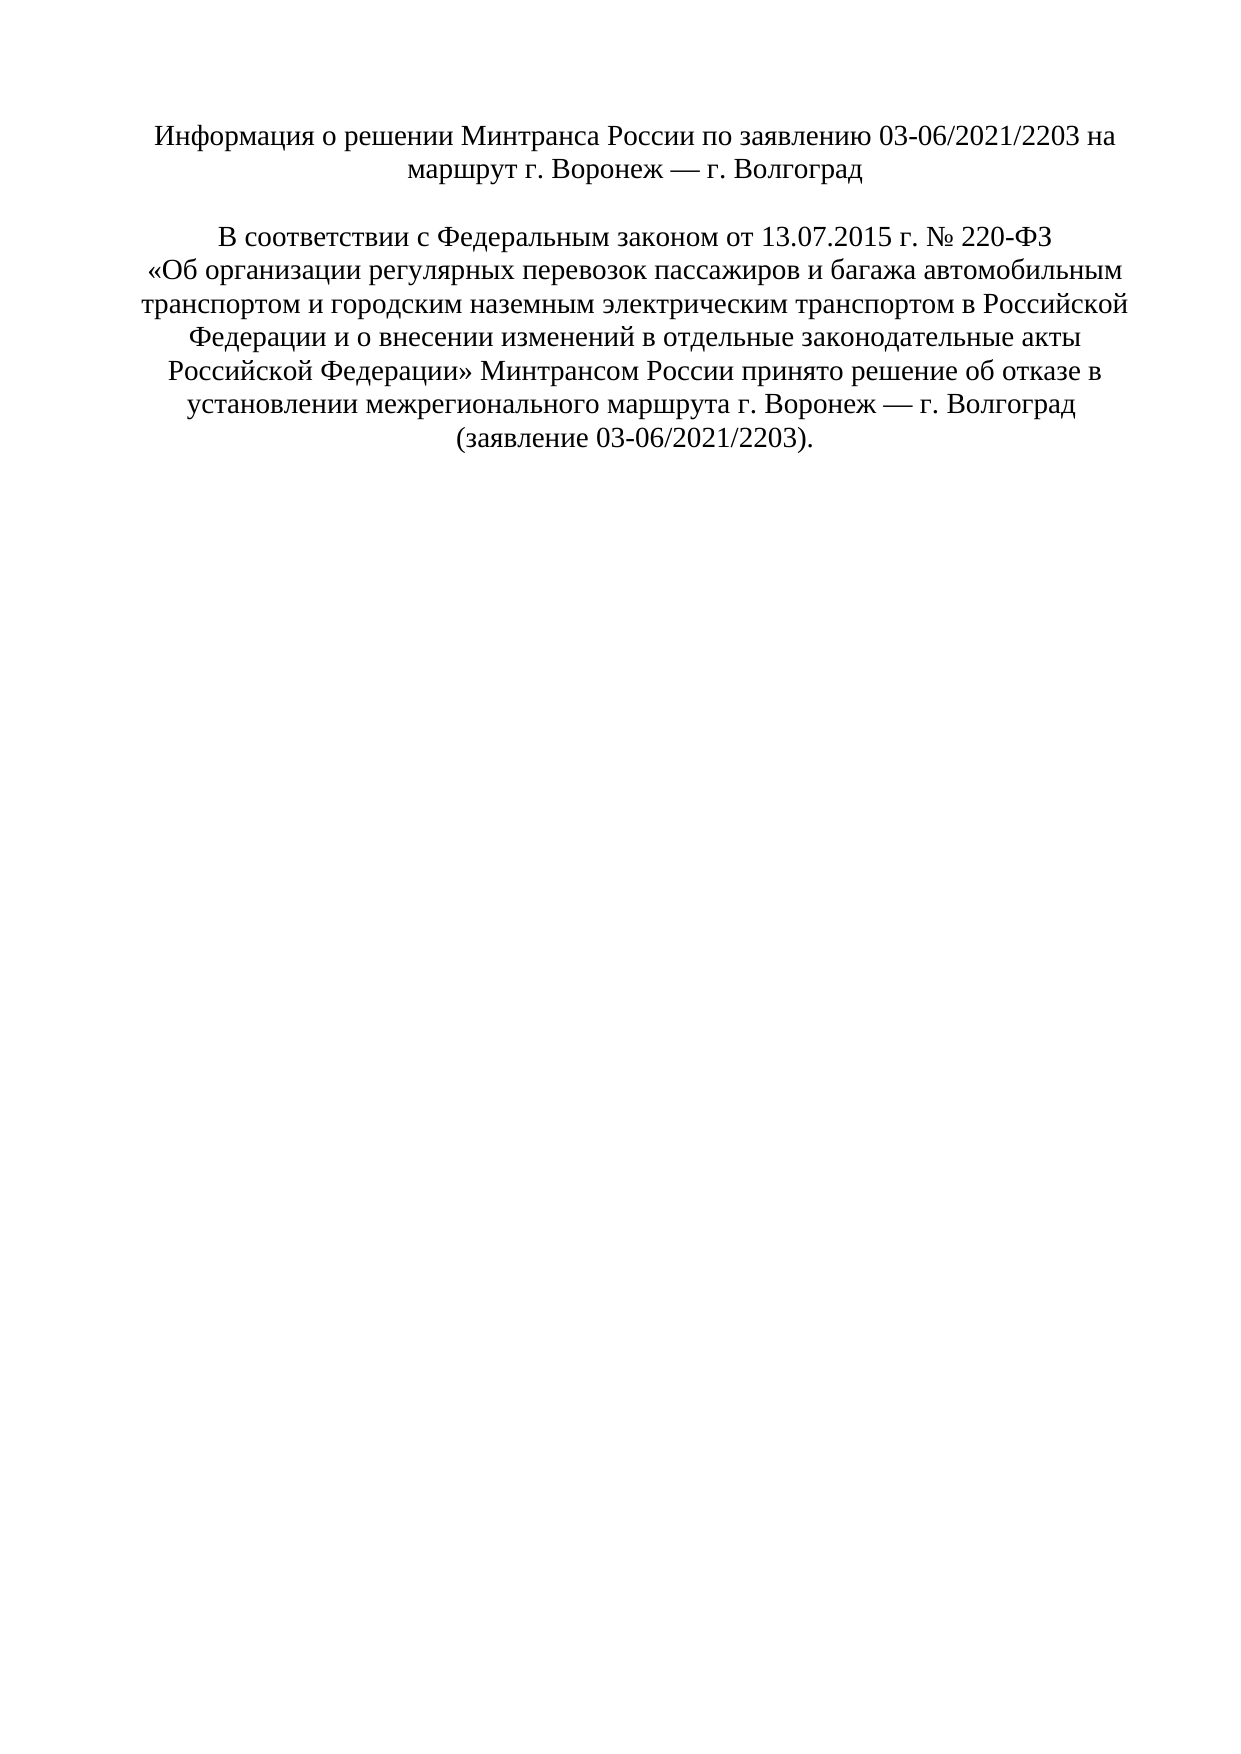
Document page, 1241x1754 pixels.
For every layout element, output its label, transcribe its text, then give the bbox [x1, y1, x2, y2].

text Информация о решении Минтранса России по заявлению 03-06/2021/2203 на маршрут г. Воронеж — г. Волгоград [118, 118, 1152, 185]
text В соответствии с Федеральным законом от 13.07.2015 г. № 220-ФЗ «Об организации регулярных перевозок пассажиров и багажа автомобильным транспортом и городским наземным электрическим транспортом в Российской Федерации и о внесении изменений в отдельные законодательные акты Российской Федерации» Минтрансом России принято решение об отказе в установлении межрегионального маршрута г. Воронеж — г. Волгоград (заявление 03-06/2021/2203). [118, 219, 1152, 453]
